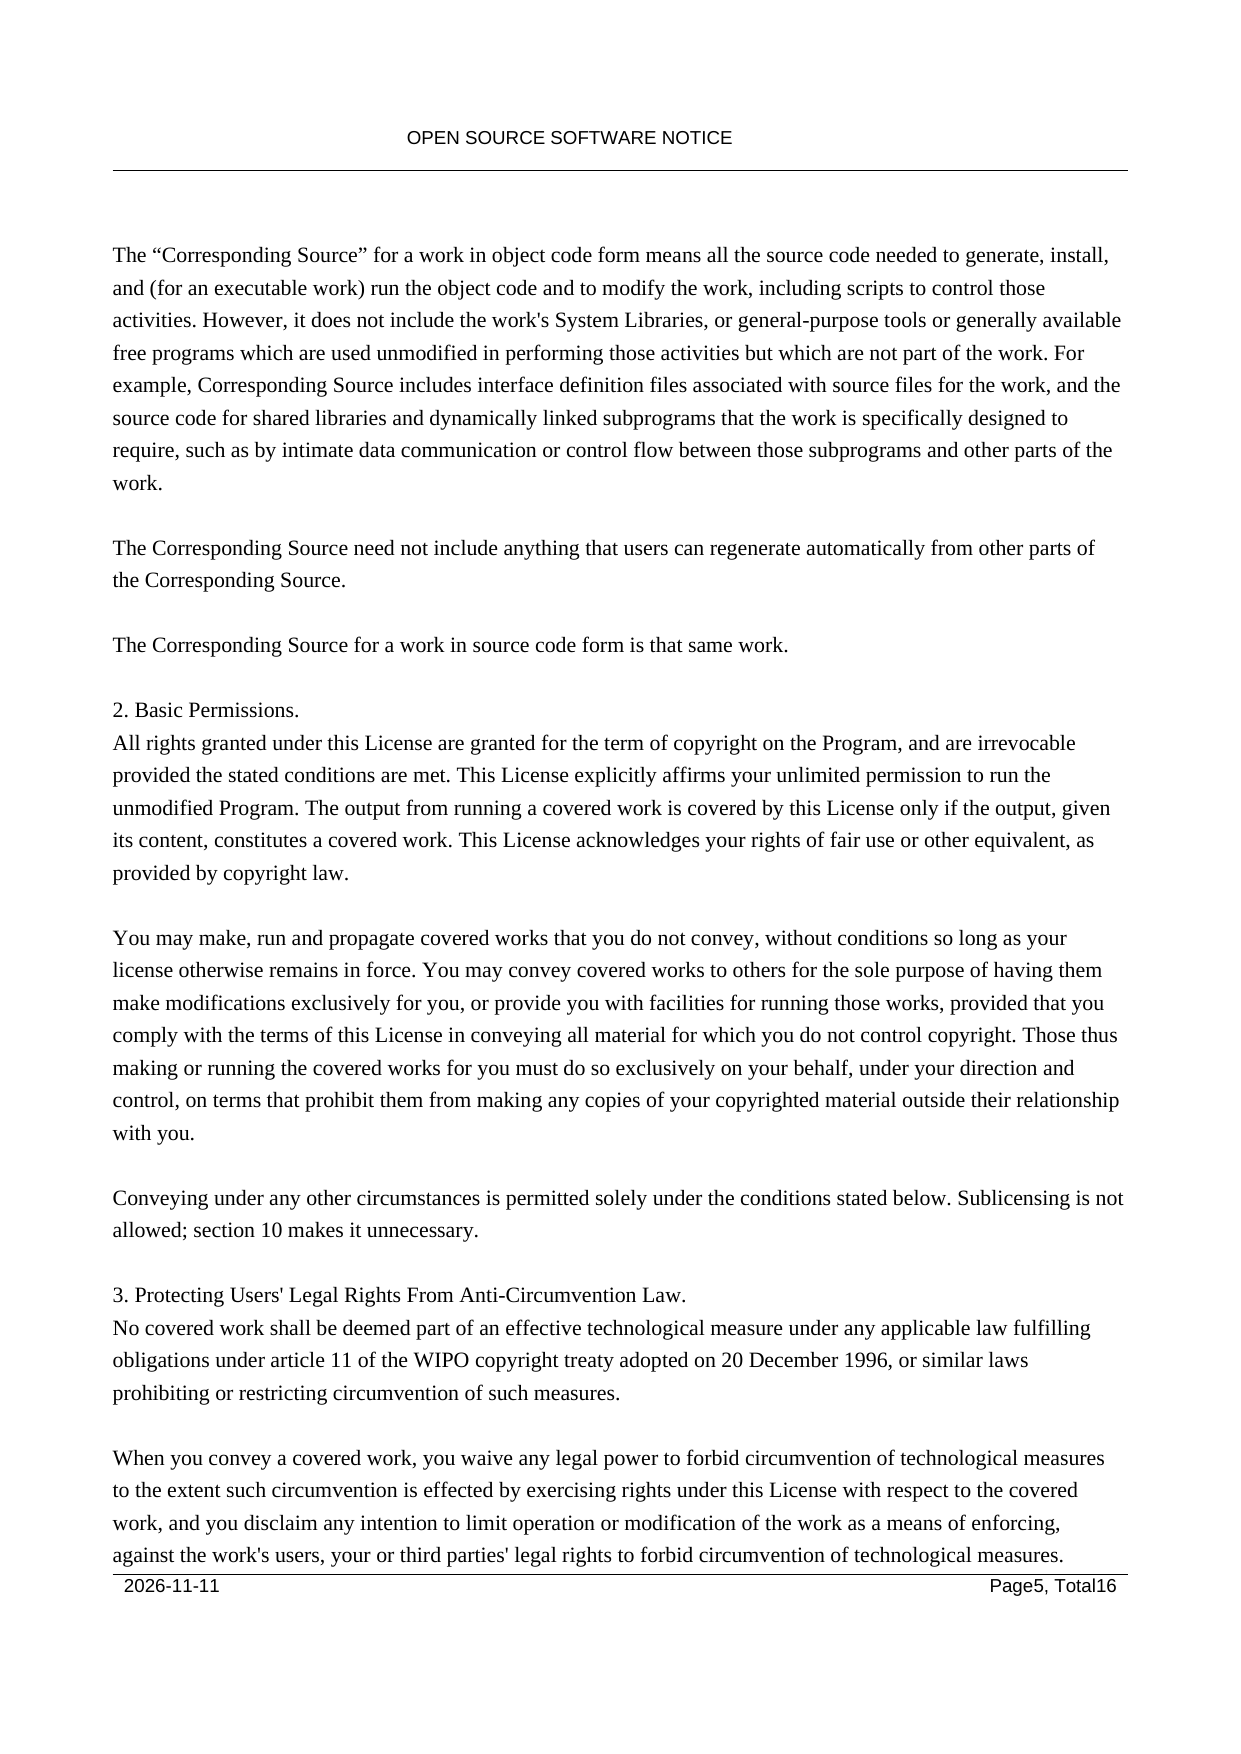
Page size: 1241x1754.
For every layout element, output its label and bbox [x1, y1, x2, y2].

text [112, 206, 1128, 1571]
